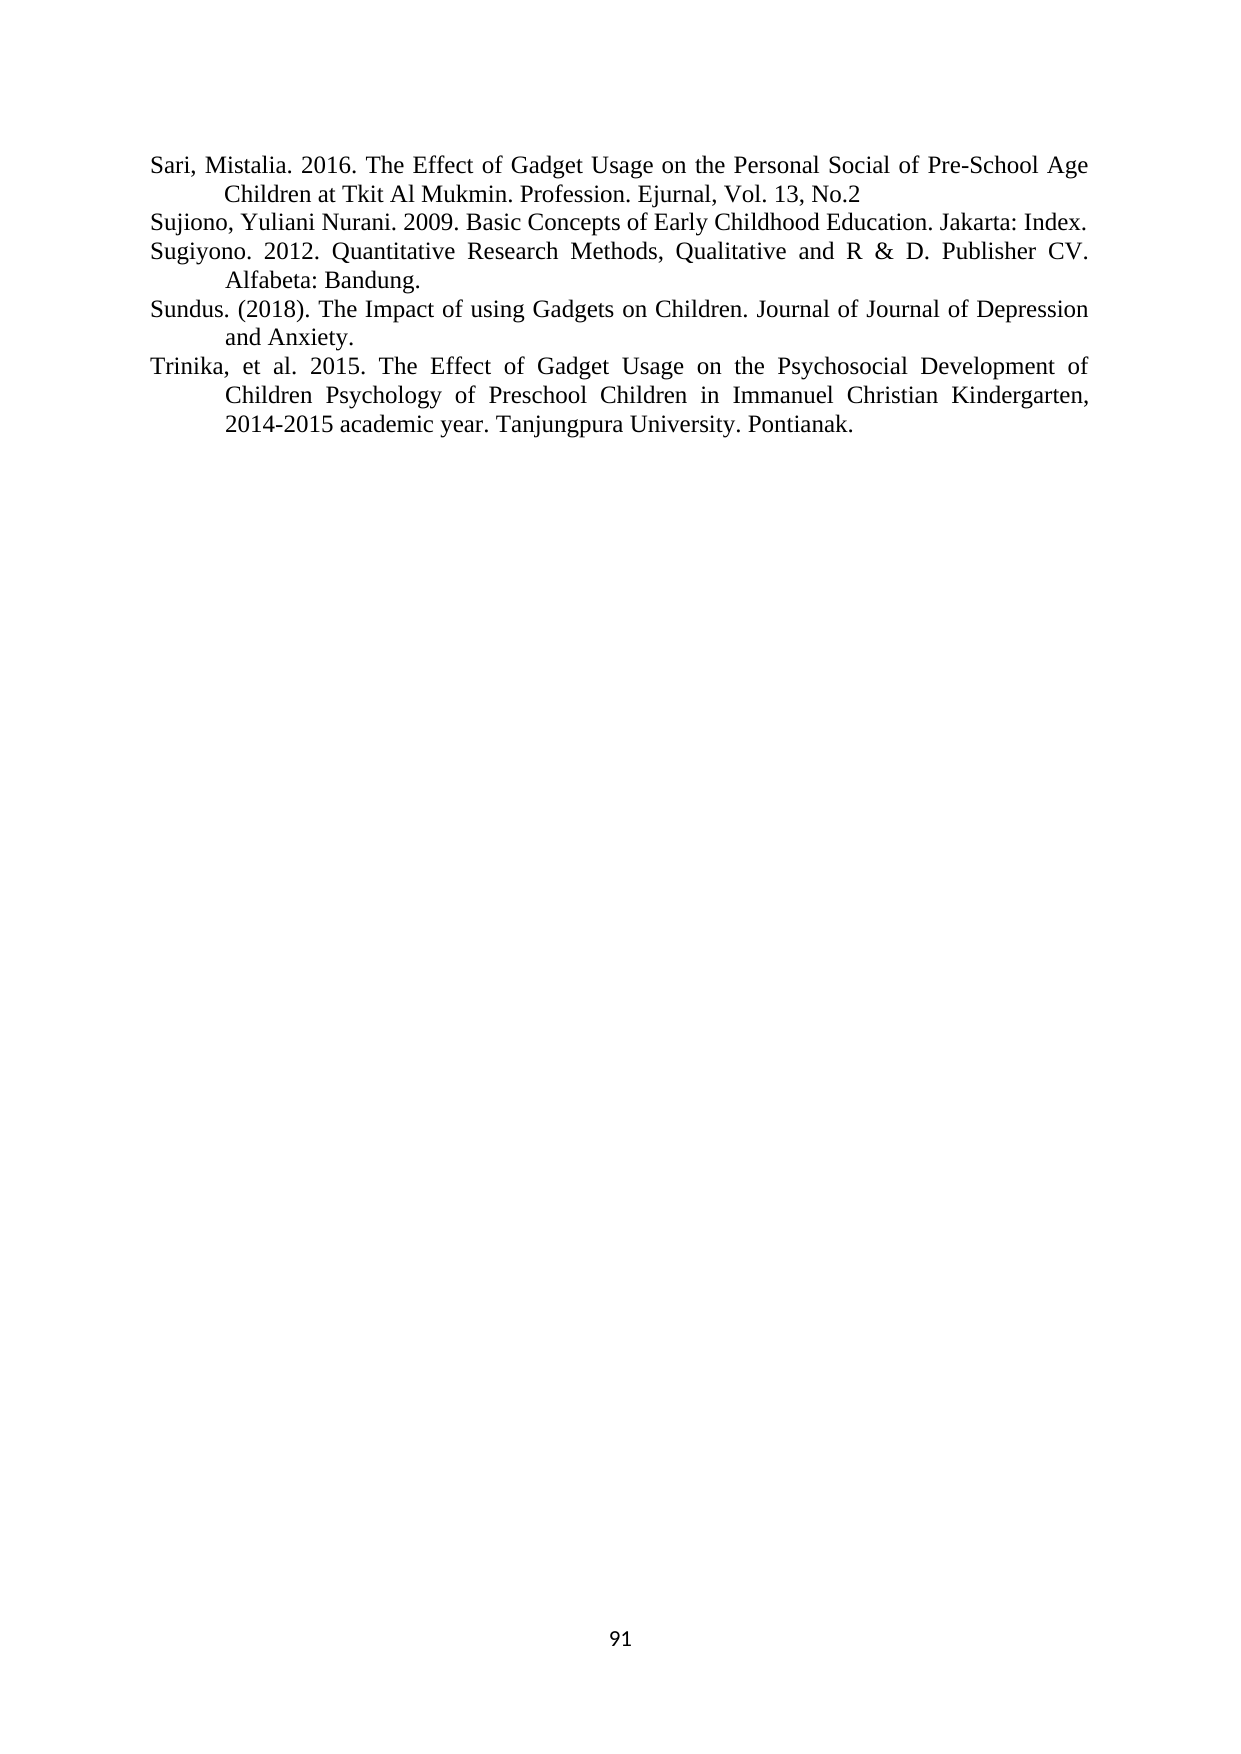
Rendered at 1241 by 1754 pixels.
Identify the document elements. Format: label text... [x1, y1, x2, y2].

text Sugiyono. 2012. Quantitative Research Methods, Qualitative and R & D. Publisher CV. Alfabeta: Bandung. [150, 236, 1090, 294]
text Trinika, et al. 2015. The Effect of Gadget Usage on the Psychosocial Development of Children Psychology of Preschool Children in Immanuel Christian Kindergarten, 2014-2015 academic year. Tanjungpura University. Pontianak. [150, 351, 1090, 437]
text Sari, Mistalia. 2016. The Effect of Gadget Usage on the Personal Social of Pre-School Age Children at Tkit Al Mukmin. Profession. Ejurnal, Vol. 13, No.2 [150, 150, 1090, 207]
text Sundus. (2018). The Impact of using Gadgets on Children. Journal of Journal of Depression and Anxiety. [150, 294, 1090, 351]
text Sujiono, Yuliani Nurani. 2009. Basic Concepts of Early Childhood Education. Jakarta: Index. [150, 207, 1090, 236]
